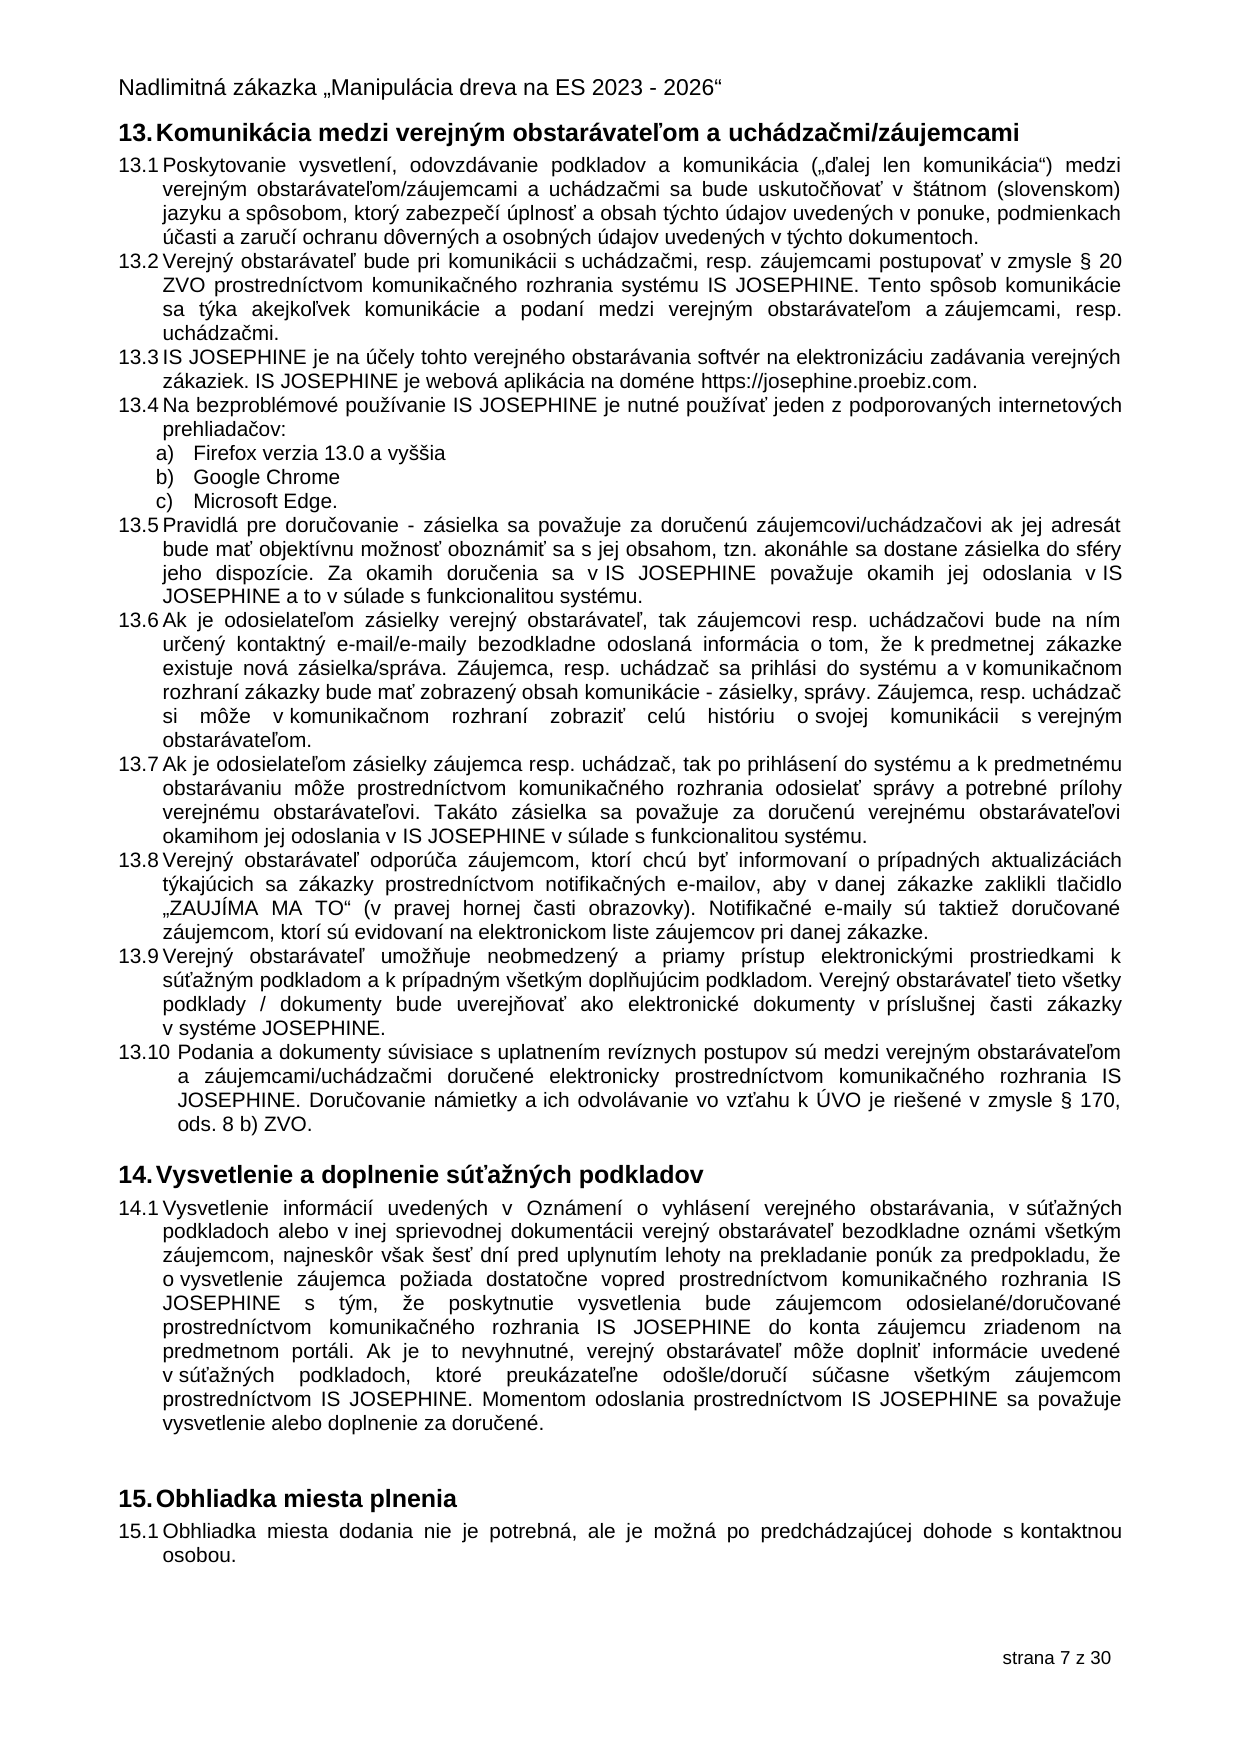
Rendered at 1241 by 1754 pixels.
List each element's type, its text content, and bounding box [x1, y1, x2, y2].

list Microsoft Edge. [156, 488, 1122, 512]
list Verejný obstarávateľ bude pri komunikácii s uchádzačmi, resp. záujemcami postupovať v zmysle § 20 ZVO prostredníctvom komunikačného rozhrania systému IS JOSEPHINE. Tento spôsob komunikácie sa týka akejkoľvek komunikácie a podaní medzi verejným obstarávateľom a záujemcami, resp. uchádzačmi. [118, 249, 1122, 345]
list Vysvetlenie informácií uvedených v Oznámení o vyhlásení verejného obstarávania, v súťažných podkladoch alebo v inej sprievodnej dokumentácii verejný obstarávateľ bezodkladne oznámi všetkým záujemcom, najneskôr však šesť dní pred uplynutím lehoty na prekladanie ponúk za predpokladu, že o vysvetlenie záujemca požiada dostatočne vopred prostredníctvom komunikačného rozhrania IS JOSEPHINE s tým, že poskytnutie vysvetlenia bude záujemcom odosielané/doručované prostredníctvom komunikačného rozhrania IS JOSEPHINE do konta záujemcu zriadenom na predmetnom portáli. Ak je to nevyhnutné, verejný obstarávateľ môže doplniť informácie uvedené v súťažných podkladoch, ktoré preukázateľne odošle/doručí súčasne všetkým záujemcom prostredníctvom IS JOSEPHINE. Momentom odoslania prostredníctvom IS JOSEPHINE sa považuje vysvetlenie alebo doplnenie za doručené. [118, 1195, 1122, 1435]
subtitle Komunikácia medzi verejným obstarávateľom a uchádzačmi/záujemcami [118, 118, 1122, 147]
list Pravidlá pre doručovanie - zásielka sa považuje za doručenú záujemcovi/uchádzačovi ak jej adresát bude mať objektívnu možnosť oboznámiť sa s jej obsahom, tzn. akonáhle sa dostane zásielka do sféry jeho dispozície. Za okamih doručenia sa v IS JOSEPHINE považuje okamih jej odoslania v IS JOSEPHINE a to v súlade s funkcionalitou systému. [118, 512, 1122, 608]
list Ak je odosielateľom zásielky verejný obstarávateľ, tak záujemcovi resp. uchádzačovi bude na ním určený kontaktný e-mail/e-maily bezodkladne odoslaná informácia o tom, že k predmetnej zákazke existuje nová zásielka/správa. Záujemca, resp. uchádzač sa prihlási do systému a v komunikačnom rozhraní zákazky bude mať zobrazený obsah komunikácie - zásielky, správy. Záujemca, resp. uchádzač si môže v komunikačnom rozhraní zobraziť celú históriu o svojej komunikácii s verejným obstarávateľom. [118, 608, 1122, 752]
subtitle Vysvetlenie a doplnenie súťažných podkladov [118, 1160, 1122, 1189]
list Firefox verzia 13.0 a vyššia [156, 441, 1122, 464]
list IS JOSEPHINE je na účely tohto verejného obstarávania softvér na elektronizáciu zadávania verejných zákaziek. IS JOSEPHINE je webová aplikácia na doméne https://josephine.proebiz.com. [118, 345, 1122, 393]
list Verejný obstarávateľ umožňuje neobmedzený a priamy prístup elektronickými prostriedkami k súťažným podkladom a k prípadným všetkým doplňujúcim podkladom. Verejný obstarávateľ tieto všetky podklady / dokumenty bude uverejňovať ako elektronické dokumenty v príslušnej časti zákazky v systéme JOSEPHINE. [118, 944, 1122, 1039]
subtitle Obhliadka miesta plnenia [118, 1484, 1122, 1513]
list Google Chrome [156, 464, 1122, 488]
list Na bezproblémové používanie IS JOSEPHINE je nutné používať jeden z podporovaných internetových prehliadačov: [118, 393, 1122, 441]
list Poskytovanie vysvetlení, odovzdávanie podkladov a komunikácia („ďalej len komunikácia“) medzi verejným obstarávateľom/záujemcami a uchádzačmi sa bude uskutočňovať v štátnom (slovenskom) jazyku a spôsobom, ktorý zabezpečí úplnosť a obsah týchto údajov uvedených v ponuke, podmienkach účasti a zaručí ochranu dôverných a osobných údajov uvedených v týchto dokumentoch. [118, 153, 1122, 249]
list Ak je odosielateľom zásielky záujemca resp. uchádzač, tak po prihlásení do systému a k predmetnému obstarávaniu môže prostredníctvom komunikačného rozhrania odosielať správy a potrebné prílohy verejnému obstarávateľovi. Takáto zásielka sa považuje za doručenú verejnému obstarávateľovi okamihom jej odoslania v IS JOSEPHINE v súlade s funkcionalitou systému. [118, 752, 1122, 848]
list Obhliadka miesta dodania nie je potrebná, ale je možná po predchádzajúcej dohode s kontaktnou osobou. [118, 1519, 1122, 1567]
list Verejný obstarávateľ odporúča záujemcom, ktorí chcú byť informovaní o prípadných aktualizáciách týkajúcich sa zákazky prostredníctvom notifikačných e-mailov, aby v danej zákazke zaklikli tlačidlo „ZAUJÍMA MA TO“ (v pravej hornej časti obrazovky). Notifikačné e-maily sú taktiež doručované záujemcom, ktorí sú evidovaní na elektronickom liste záujemcov pri danej zákazke. [118, 848, 1122, 944]
list Podania a dokumenty súvisiace s uplatnením revíznych postupov sú medzi verejným obstarávateľom a záujemcami/uchádzačmi doručené elektronicky prostredníctvom komunikačného rozhrania IS JOSEPHINE. Doručovanie námietky a ich odvolávanie vo vzťahu k ÚVO je riešené v zmysle § 170, ods. 8 b) ZVO. [118, 1039, 1122, 1135]
